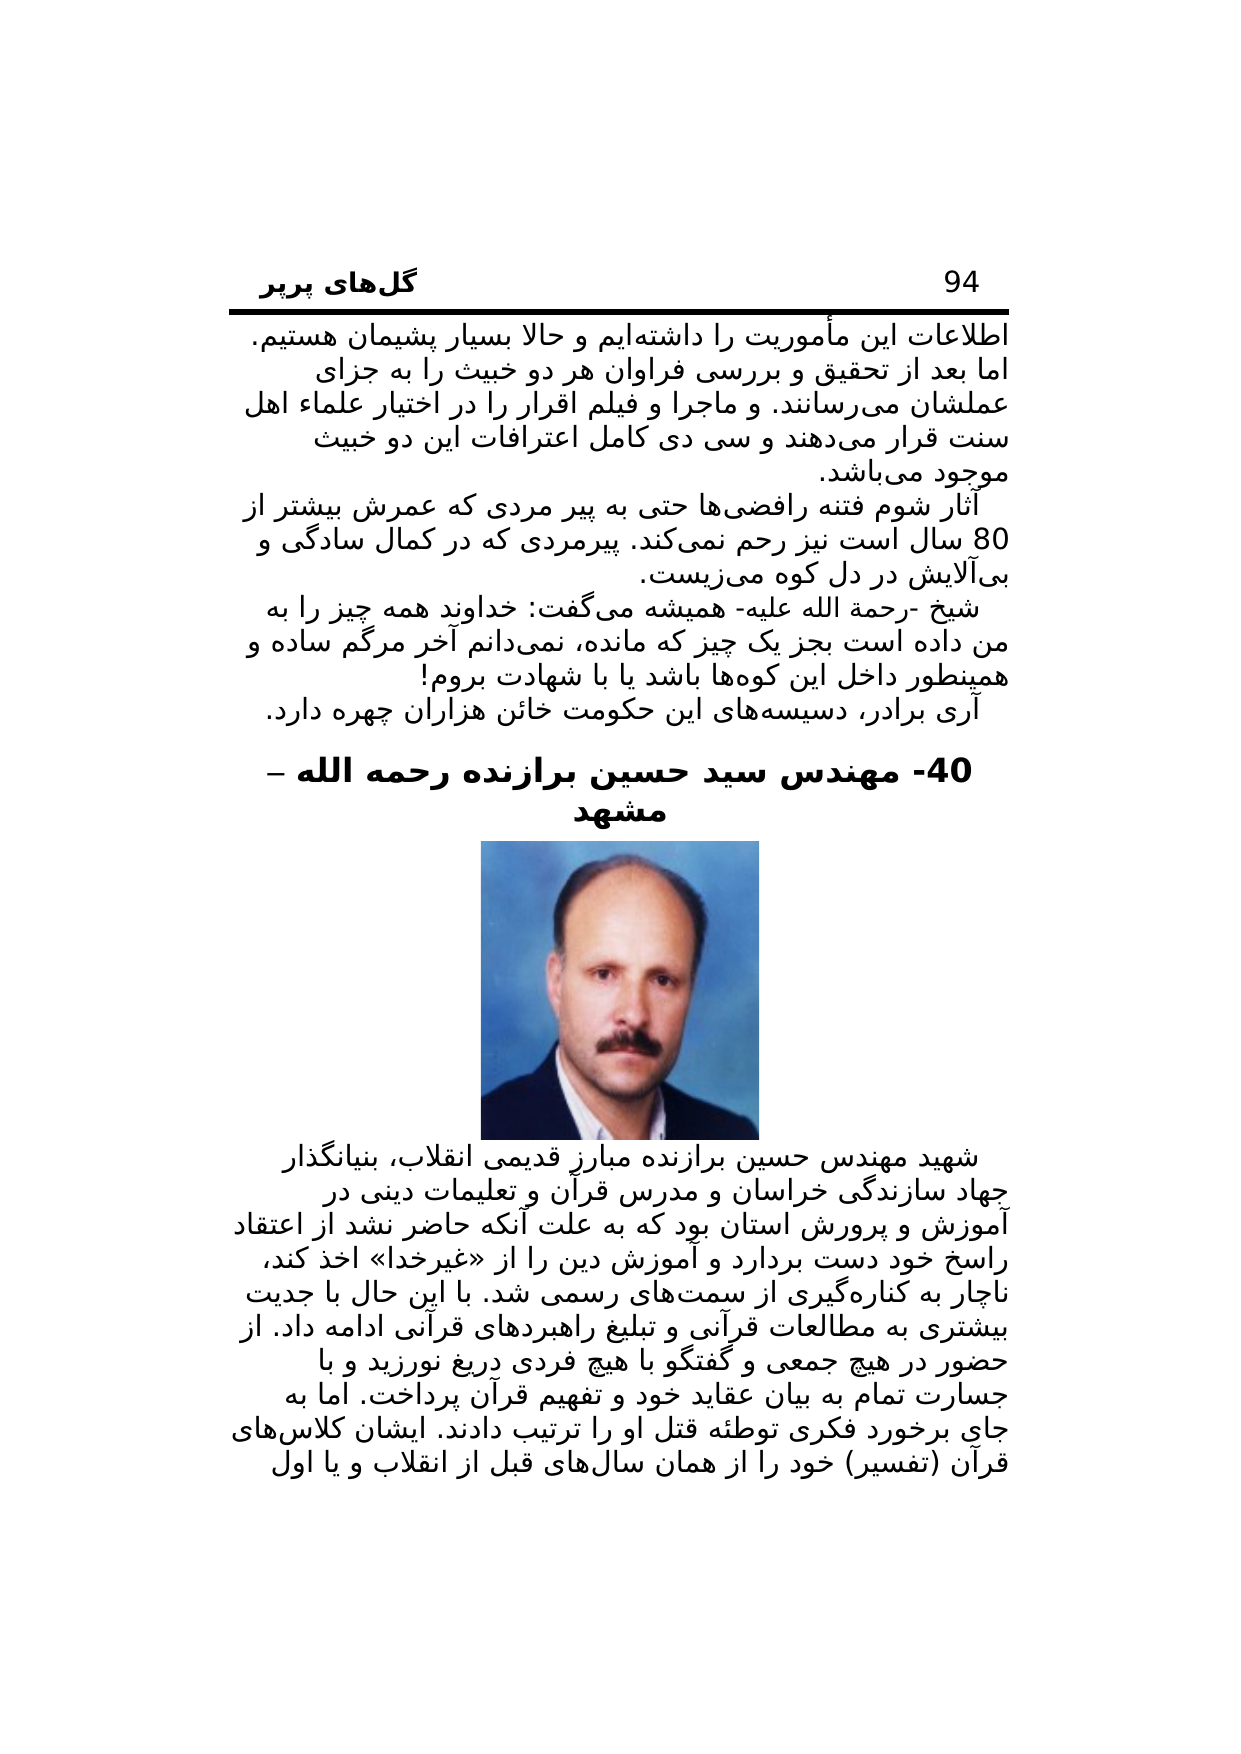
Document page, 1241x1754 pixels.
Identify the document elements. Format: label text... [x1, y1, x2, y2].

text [230, 1139, 1010, 1479]
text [230, 318, 1010, 488]
text آثار شوم فتنه رافضی‌ها حتی به پیر مردی که عمرش بیشتر از 80 سال است نیز رحم نمی‌کند. پیرمردی که در کمال سادگی و بی‌آلایش در دل کوه می‌زیست. [230, 488, 1010, 590]
text شیخ -رحمة الله علیه- همیشه می‌گفت: خداوند همه چیز را به من داده است بجز یک چیز که مانده، نمی‌دانم آخر مرگم ساده و همینطور داخل این کوه‌ها باشد یا با شهادت بروم! [230, 590, 1010, 692]
picture [480, 841, 760, 1140]
text 40- مهندس سید حسین برازنده رحمه الله – مشهد [230, 751, 1010, 829]
text آری برادر، دسیسه‌های این حکومت خائن هزاران چهره دارد. [230, 692, 1010, 726]
